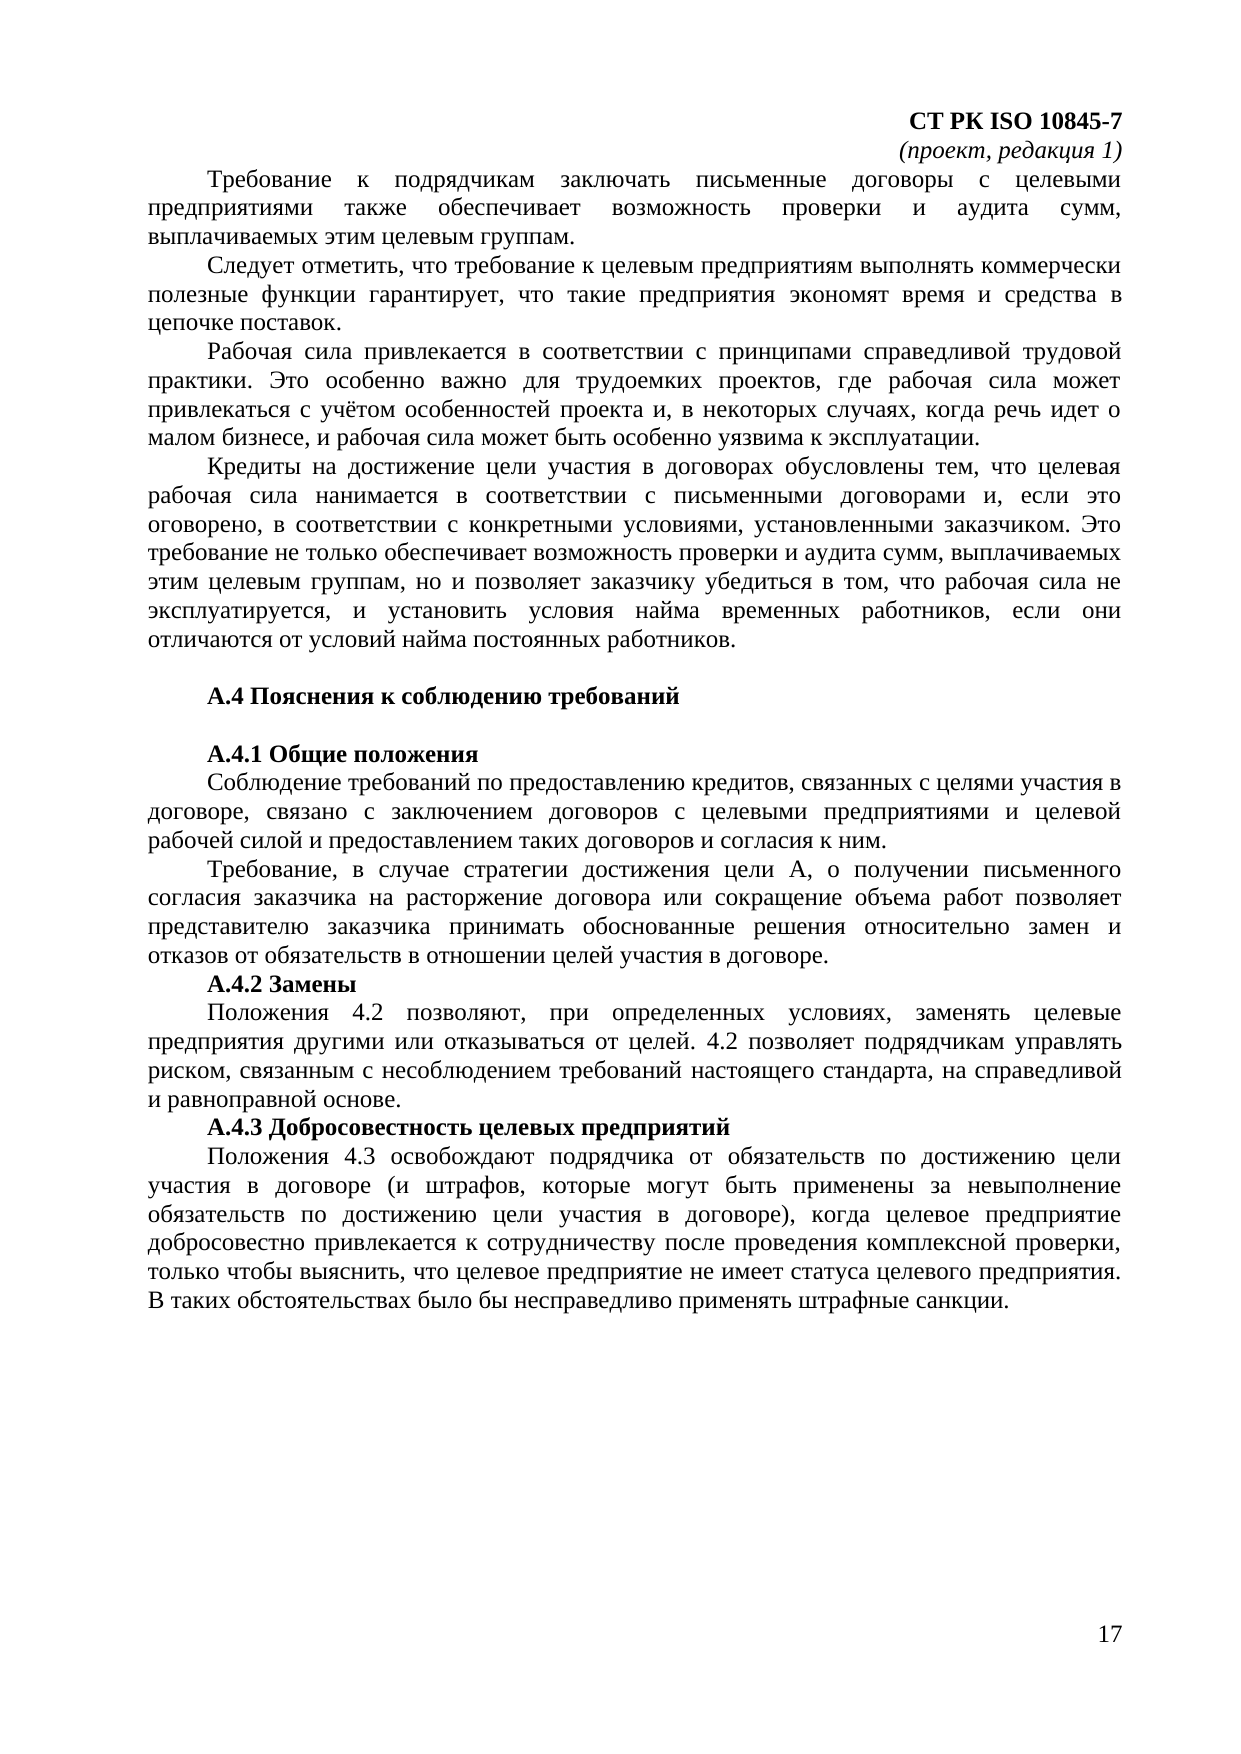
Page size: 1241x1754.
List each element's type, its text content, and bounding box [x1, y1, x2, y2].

text Положения 4.2 позволяют, при определенных условиях, заменять целевые предприятия другими или отказываться от целей. 4.2 позволяет подрядчикам управлять риском, связанным с несоблюдением требований настоящего стандарта, на справедливой и равноправной основе. [148, 997, 1122, 1112]
text A.4.2 Замены [148, 969, 1122, 997]
text A.4.3 Добросовестность целевых предприятий [148, 1112, 1122, 1141]
text Рабочая сила привлекается в соответствии с принципами справедливой трудовой практики. Это особенно важно для трудоемких проектов, где рабочая сила может привлекаться с учётом особенностей проекта и, в некоторых случаях, когда речь идет о малом бизнесе, и рабочая сила может быть особенно уязвима к эксплуатации. [148, 336, 1122, 451]
text Требование, в случае стратегии достижения цели А, о получении письменного согласия заказчика на расторжение договора или сокращение объема работ позволяет представителю заказчика принимать обоснованные решения относительно замен и отказов от обязательств в отношении целей участия в договоре. [148, 854, 1122, 969]
text Соблюдение требований по предоставлению кредитов, связанных с целями участия в договоре, связано с заключением договоров с целевыми предприятиями и целевой рабочей силой и предоставлением таких договоров и согласия к ним. [148, 767, 1122, 854]
text A.4.1 Общие положения [148, 739, 1122, 767]
text Требование к подрядчикам заключать письменные договоры с целевыми предприятиями также обеспечивает возможность проверки и аудита сумм, выплачиваемых этим целевым группам. [148, 164, 1122, 250]
text Следует отметить, что требование к целевым предприятиям выполнять коммерчески полезные функции гарантирует, что такие предприятия экономят время и средства в цепочке поставок. [148, 250, 1122, 336]
text Кредиты на достижение цели участия в договорах обусловлены тем, что целевая рабочая сила нанимается в соответствии с письменными договорами и, если это оговорено, в соответствии с конкретными условиями, установленными заказчиком. Это требование не только обеспечивает возможность проверки и аудита сумм, выплачиваемых этим целевым группам, но и позволяет заказчику убедиться в том, что рабочая сила не эксплуатируется, и установить условия найма временных работников, если они отличаются от условий найма постоянных работников. [148, 451, 1122, 652]
text Положения 4.3 освобождают подрядчика от обязательств по достижению цели участия в договоре (и штрафов, которые могут быть применены за невыполнение обязательств по достижению цели участия в договоре), когда целевое предприятие добросовестно привлекается к сотрудничеству после проведения комплексной проверки, только чтобы выяснить, что целевое предприятие не имеет статуса целевого предприятия. В таких обстоятельствах было бы несправедливо применять штрафные санкции. [148, 1141, 1122, 1314]
text A.4 Пояснения к соблюдению требований [148, 681, 1122, 710]
